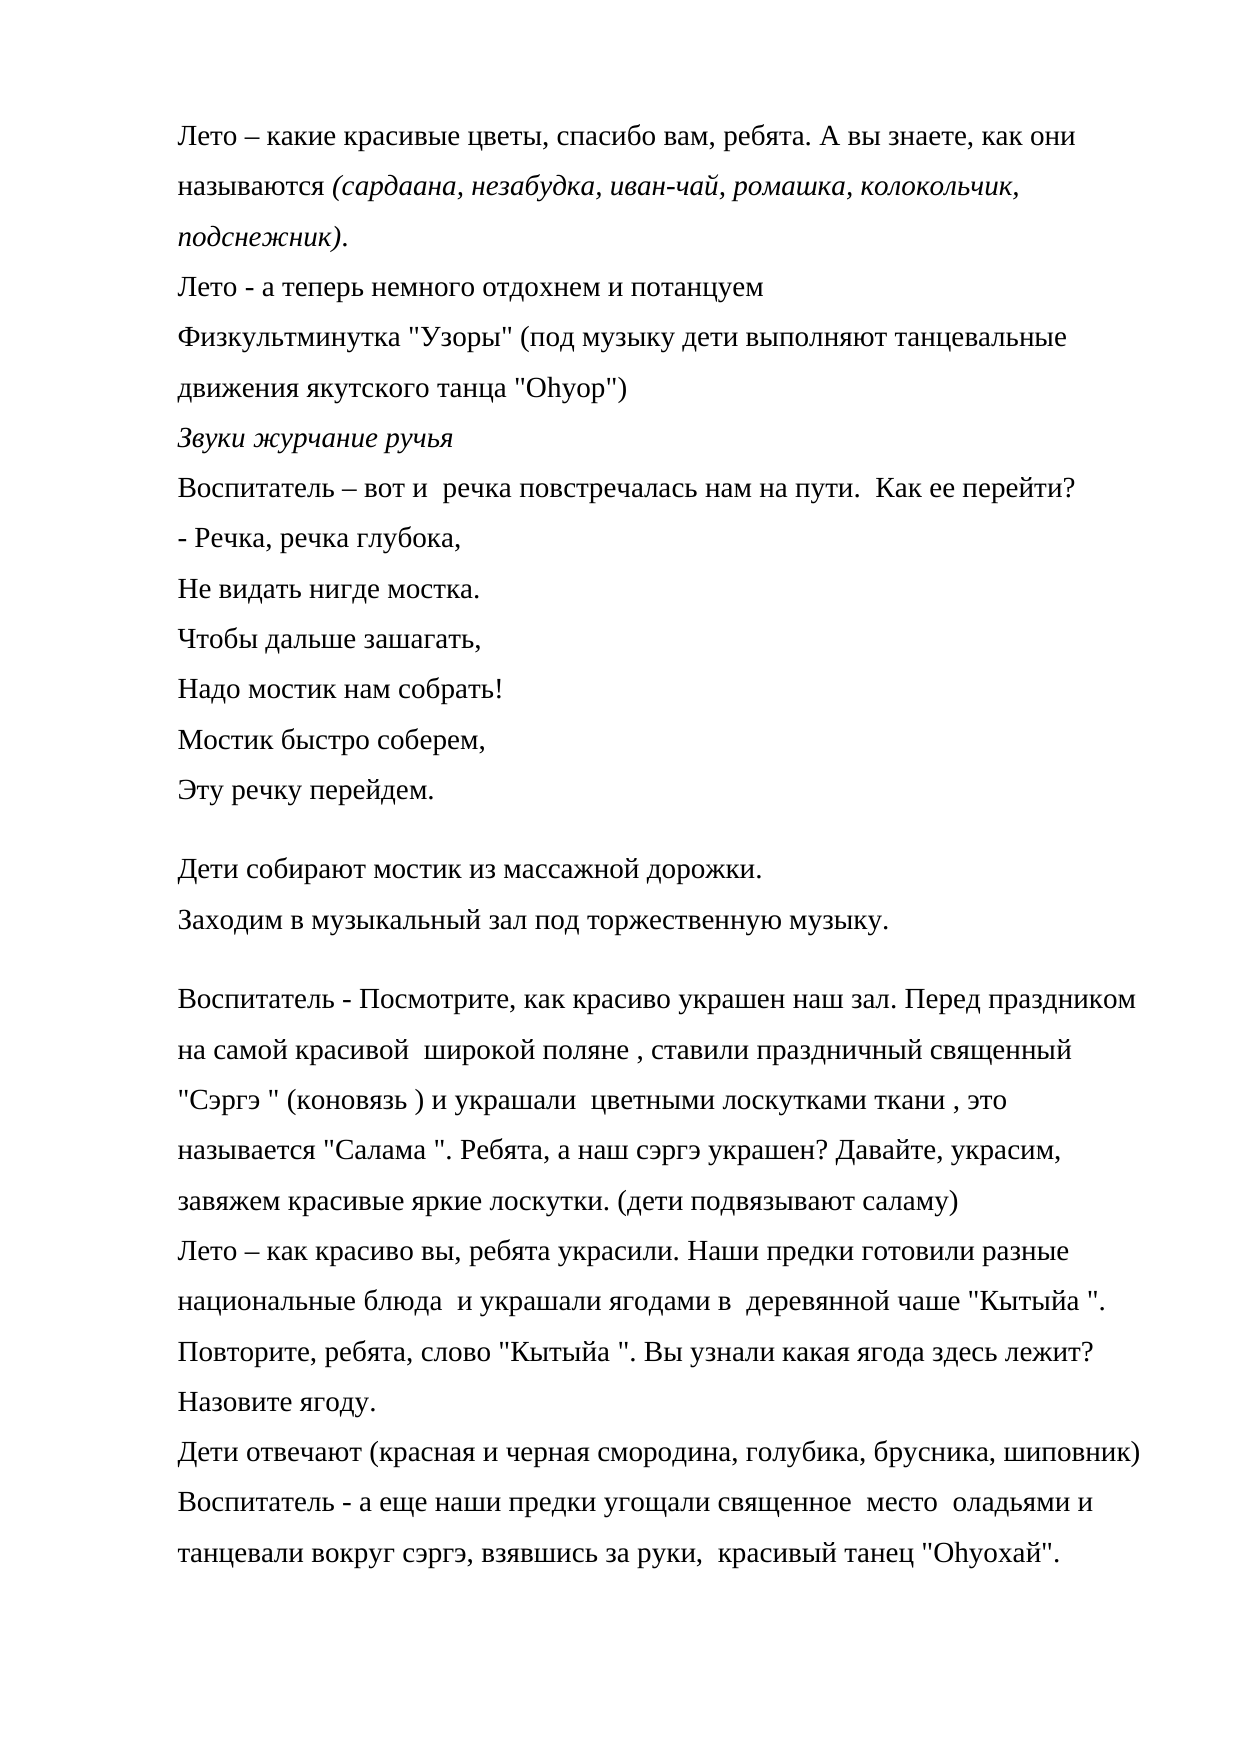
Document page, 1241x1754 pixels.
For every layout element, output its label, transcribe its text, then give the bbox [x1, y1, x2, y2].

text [177, 1484, 1152, 1568]
text Воспитатель – вот и речка повстречалась нам на пути. Как ее перейти? [177, 470, 1152, 504]
text Эту речку перейдем. [177, 772, 1152, 806]
text Надо мостик нам собрать! [177, 672, 1152, 705]
text - Речка, речка глубока, [177, 521, 1152, 554]
text Физкультминутка "Узоры" (под музыку дети выполняют танцевальные движения якутского танца "Оhуор") [177, 319, 1152, 403]
text Дети отвечают (красная и черная смородина, голубика, брусника, шиповник) [177, 1434, 1152, 1468]
text Воспитатель - Посмотрите, как красиво украшен наш зал. Перед праздником на самой красивой широкой поляне , ставили праздничный священный "Сэргэ " (коновязь ) и украшали цветными лоскутками ткани , это называется "Салама ". Ребята, а наш сэргэ украшен? Давайте, украсим, завяжем красивые яркие лоскутки. (дети подвязывают саламу) [177, 981, 1152, 1216]
text Лето – как красиво вы, ребята украсили. Наши предки готовили разные национальные блюда и украшали ягодами в деревянной чаше "Кытыйа ". Повторите, ребята, слово "Кытыйа ". Вы узнали какая ягода здесь лежит? Назовите ягоду. [177, 1233, 1152, 1417]
text Звуки журчание ручья [177, 420, 1152, 453]
text Чтобы дальше зашагать, [177, 621, 1152, 655]
text Не видать нигде мостка. [177, 571, 1152, 604]
text Дети собирают мостик из массажной дорожки. [177, 852, 1152, 885]
text Лето – какие красивые цветы, спасибо вам, ребята. А вы знаете, как они называются (сардаана, незабудка, иван-чай, ромашка, колокольчик, подснежник). [177, 118, 1152, 252]
text Заходим в музыкальный зал под торжественную музыку. [177, 902, 1152, 936]
text Лето - а теперь немного отдохнем и потанцуем [177, 269, 1152, 303]
text Мостик быстро соберем, [177, 722, 1152, 755]
